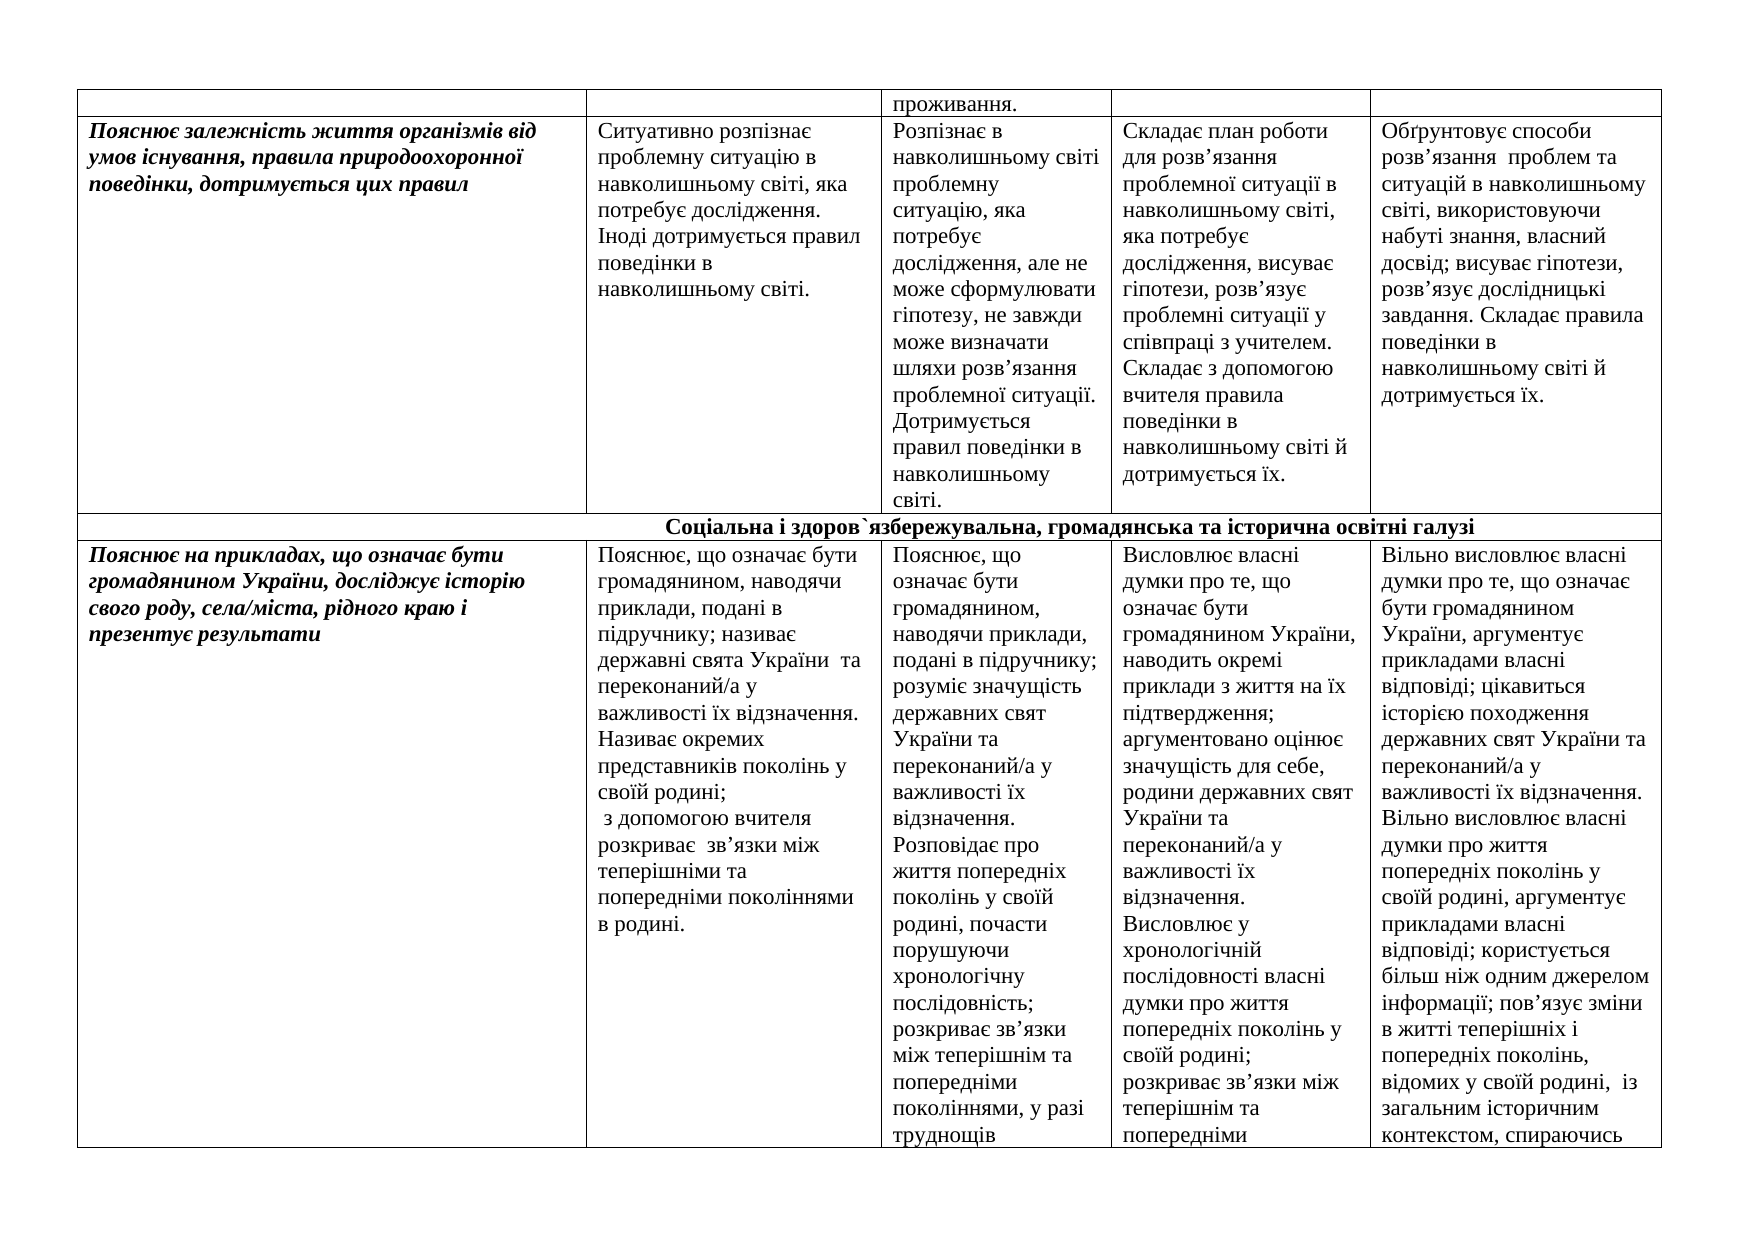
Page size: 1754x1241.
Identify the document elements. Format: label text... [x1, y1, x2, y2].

table_cell Пояснює залежність життя організмів від умов існування, правила природоохоронної поведінки, дотримується цих правил [78, 117, 586, 512]
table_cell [1371, 90, 1661, 116]
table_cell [1112, 541, 1370, 1147]
table_cell Обґрунтовує способи розв’язання проблем та ситуацій в навколишньому світі, використовуючи набуті знання, власний досвід; висуває гіпотези, розв’язує дослідницькі завдання. Складає правила поведінки в навколишньому світі й дотримується їх. [1371, 117, 1661, 512]
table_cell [78, 90, 586, 116]
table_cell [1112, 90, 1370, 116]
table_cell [1371, 541, 1661, 1147]
table_cell Соціальна і здоров`язбережувальна, громадянська та історична освітні галузі [78, 514, 1661, 540]
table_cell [587, 541, 881, 1147]
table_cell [882, 541, 1111, 1147]
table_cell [78, 541, 586, 1147]
table_cell Розпізнає в навколишньому світі проблемну ситуацію, яка потребує дослідження, але не може сформулювати гіпотезу, не завжди може визначати шляхи розв’язання проблемної ситуації. Дотримується правил поведінки в навколишньому світі. [882, 117, 1111, 512]
table_cell Ситуативно розпізнає проблемну ситуацію в навколишньому світі, яка потребує дослідження. Іноді дотримується правил поведінки в навколишньому світі. [587, 117, 881, 512]
table_cell Складає план роботи для розв’язання проблемної ситуації в навколишньому світі, яка потребує дослідження, висуває гіпотези, розв’язує проблемні ситуації у співпраці з учителем. Складає з допомогою вчителя правила поведінки в навколишньому світі й дотримується їх. [1112, 117, 1370, 512]
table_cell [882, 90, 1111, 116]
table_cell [587, 90, 881, 116]
